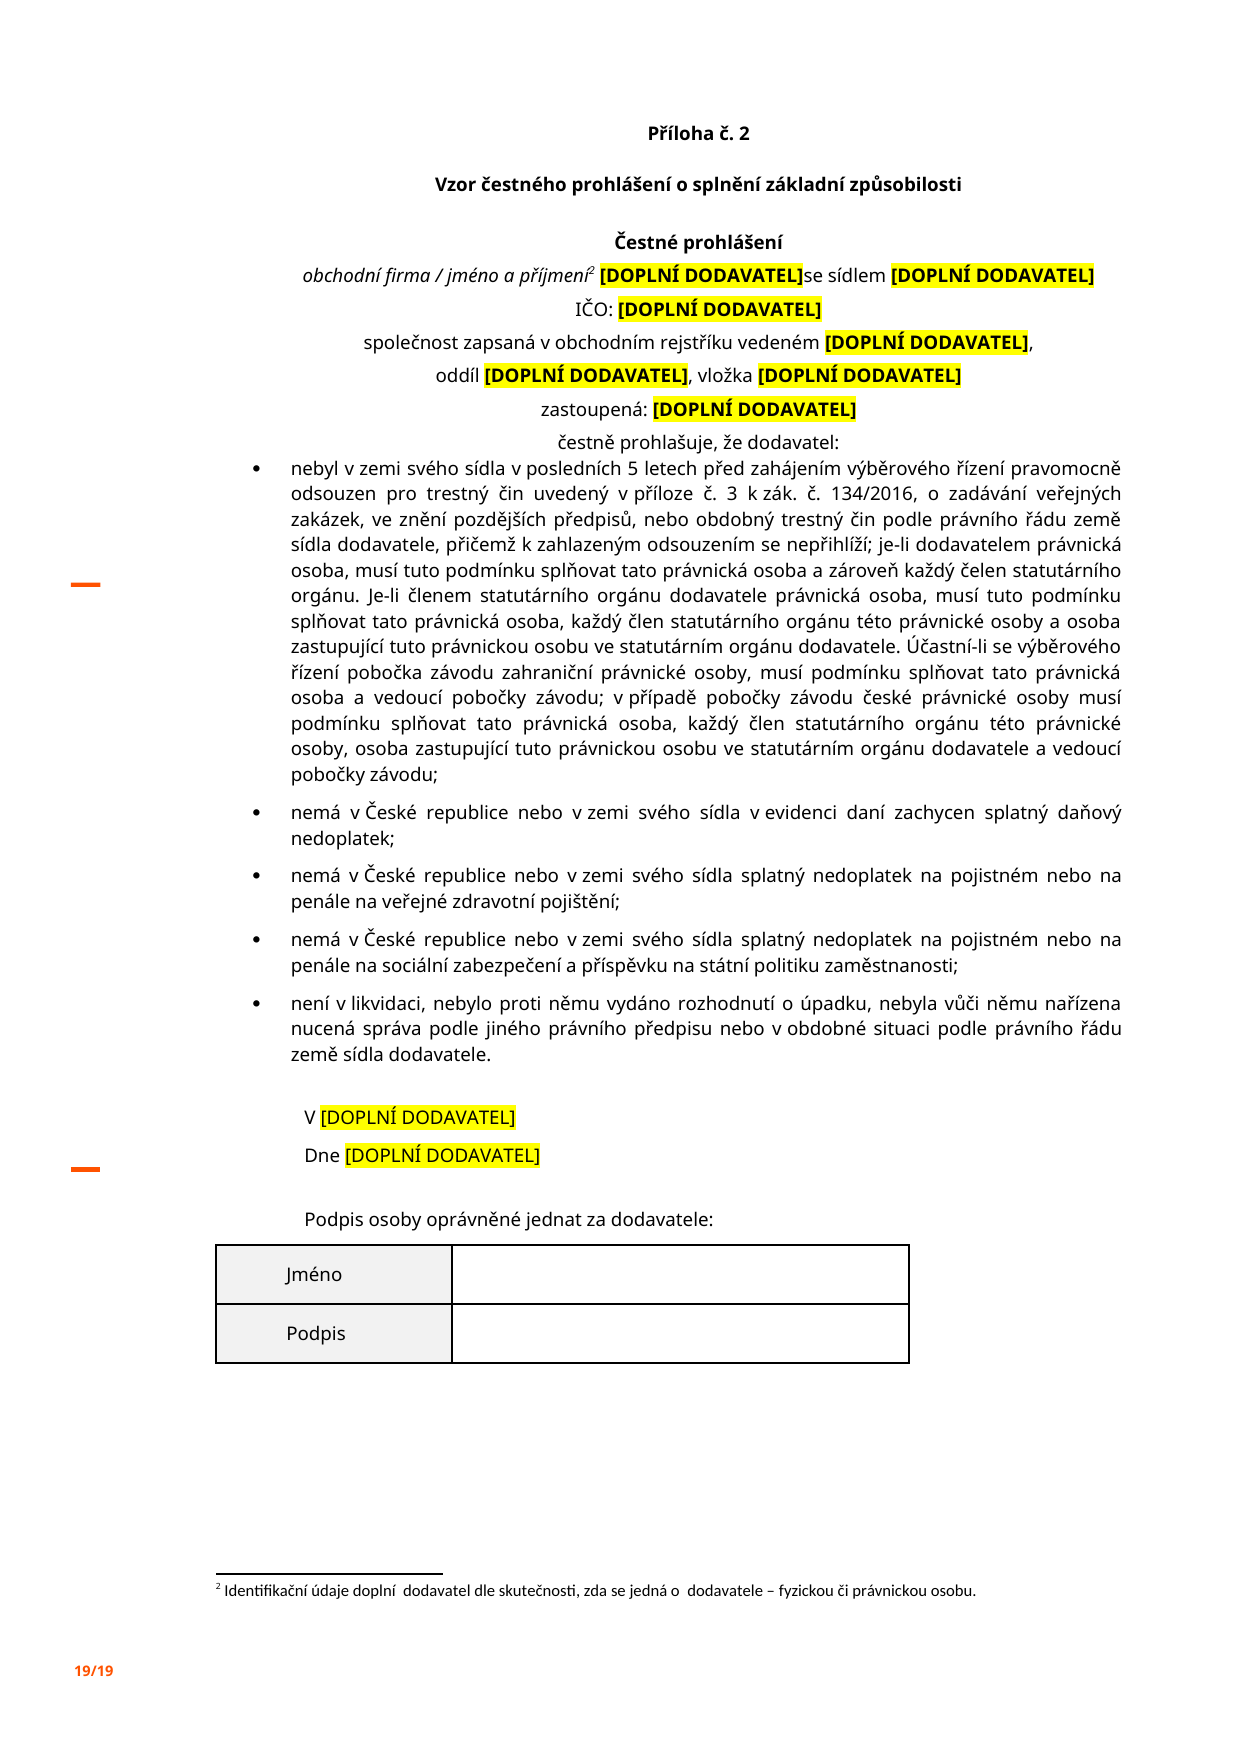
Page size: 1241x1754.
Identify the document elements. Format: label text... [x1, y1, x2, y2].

text Dne [DOPLNÍ DODAVATEL] [245, 1142, 1122, 1168]
table_header [453, 1246, 908, 1303]
list nemá v České republice nebo v zemi svého sídla splatný nedoplatek na pojistném nebo na penále na sociální zabezpečení a příspěvku na státní politiku zaměstnanosti; [253, 926, 1122, 977]
text čestně prohlašuje, že dodavatel: [216, 422, 1122, 455]
text Podpis osoby oprávněné jednat za dodavatele: [245, 1206, 1122, 1232]
table_cell [453, 1305, 908, 1362]
text V [DOPLNÍ DODAVATEL] [245, 1104, 1122, 1130]
list není v likvidaci, nebylo proti němu vydáno rozhodnutí o úpadku, nebyla vůči němu nařízena nucená správa podle jiného právního předpisu nebo v obdobné situaci podle právního řádu země sídla dodavatele. [253, 990, 1122, 1066]
text Čestné prohlášení [216, 222, 1122, 255]
table_cell Podpis [217, 1305, 451, 1362]
text zastoupená: [DOPLNÍ DODAVATEL] [216, 388, 1122, 422]
text oddíl [DOPLNÍ DODAVATEL], vložka [DOPLNÍ DODAVATEL] [216, 355, 1122, 388]
text IČO: [DOPLNÍ DODAVATEL] [216, 288, 1122, 322]
list nemá v České republice nebo v zemi svého sídla splatný nedoplatek na pojistném nebo na penále na veřejné zdravotní pojištění; [253, 863, 1122, 914]
table_header Jméno [217, 1246, 451, 1303]
text Příloha č. 2 [216, 121, 1122, 146]
list nemá v České republice nebo v zemi svého sídla v evidenci daní zachycen splatný daňový nedoplatek; [253, 799, 1122, 850]
list nebyl v zemi svého sídla v posledních 5 letech před zahájením výběrového řízení pravomocně odsouzen pro trestný čin uvedený v příloze č. 3 k zák. č. 134/2016, o zadávání veřejných zakázek, ve znění pozdějších předpisů, nebo obdobný trestný čin podle právního řádu země sídla dodavatele, přičemž k zahlazeným odsouzením se nepřihlíží; je-li dodavatelem právnická osoba, musí tuto podmínku splňovat tato právnická osoba a zároveň každý čelen statutárního orgánu. Je-li členem statutárního orgánu dodavatele právnická osoba, musí tuto podmínku splňovat tato právnická osoba, každý člen statutárního orgánu této právnické osoby a osoba zastupující tuto právnickou osobu ve statutárním orgánu dodavatele. Účastní-li se výběrového řízení pobočka závodu zahraniční právnické osoby, musí podmínku splňovat tato právnická osoba a vedoucí pobočky závodu; v případě pobočky závodu české právnické osoby musí podmínku splňovat tato právnická osoba, každý člen statutárního orgánu této právnické osoby, osoba zastupující tuto právnickou osobu ve statutárním orgánu dodavatele a vedoucí pobočky závodu; [253, 455, 1122, 787]
text Vzor čestného prohlášení o splnění základní způsobilosti [216, 171, 1122, 197]
text společnost zapsaná v obchodním rejstříku vedeném [DOPLNÍ DODAVATEL], [216, 322, 1122, 355]
text obchodní firma / jméno a příjmení [DOPLNÍ DODAVATEL]se sídlem [DOPLNÍ DODAVATEL] [216, 255, 1122, 288]
